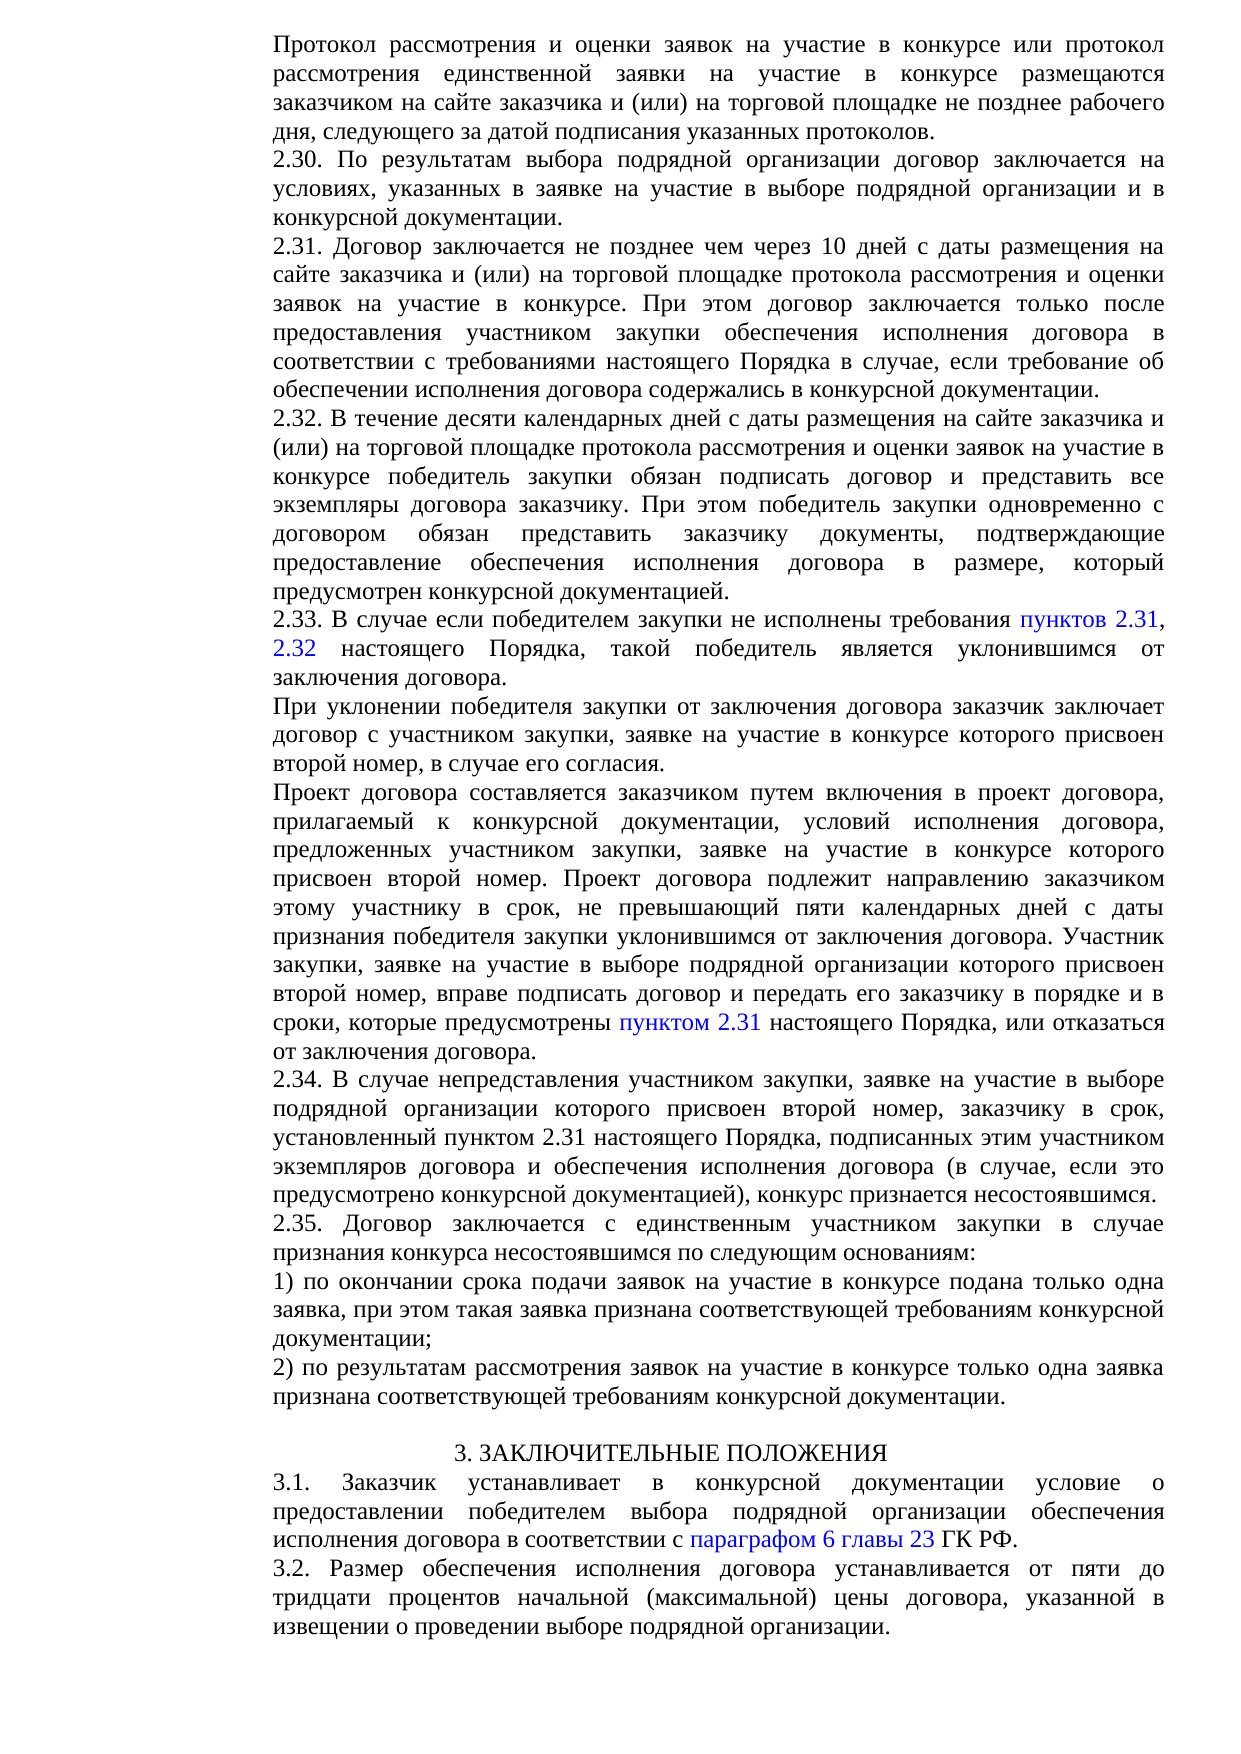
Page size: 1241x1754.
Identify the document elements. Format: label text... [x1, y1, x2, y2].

text 3. ЗАКЛЮЧИТЕЛЬНЫЕ ПОЛОЖЕНИЯ [273, 1438, 1165, 1467]
text 2.30. По результатам выбора подрядной организации договор заключается на условиях, указанных в заявке на участие в выборе подрядной организации и в конкурсной документации. [273, 144, 1165, 231]
text 1) по окончании срока подачи заявок на участие в конкурсе подана только одна заявка, при этом такая заявка признана соответствующей требованиям конкурсной документации; [273, 1266, 1165, 1352]
text При уклонении победителя закупки от заключения договора заказчик заключает договор с участником закупки, заявке на участие в конкурсе которого присвоен второй номер, в случае его согласия. [273, 691, 1165, 777]
text 2.35. Договор заключается с единственным участником закупки в случае признания конкурса несостоявшимся по следующим основаниям: [273, 1208, 1165, 1266]
text Протокол рассмотрения и оценки заявок на участие в конкурсе или протокол рассмотрения единственной заявки на участие в конкурсе размещаются заказчиком на сайте заказчика и (или) на торговой площадке не позднее рабочего дня, следующего за датой подписания указанных протоколов. [273, 29, 1165, 144]
text 2.34. В случае непредставления участником закупки, заявке на участие в выборе подрядной организации которого присвоен второй номер, заказчику в срок, установленный пунктом 2.31 настоящего Порядка, подписанных этим участником экземпляров договора и обеспечения исполнения договора (в случае, если это предусмотрено конкурсной документацией), конкурс признается несостоявшимся. [273, 1064, 1165, 1208]
text 3.1. Заказчик устанавливает в конкурсной документации условие о предоставлении победителем выбора подрядной организации обеспечения исполнения договора в соответствии с параграфом 6 главы 23 ГК РФ. [273, 1467, 1165, 1553]
text 2.33. В случае если победителем закупки не исполнены требования пунктов 2.31, 2.32 настоящего Порядка, такой победитель является уклонившимся от заключения договора. [273, 604, 1165, 691]
text Проект договора составляется заказчиком путем включения в проект договора, прилагаемый к конкурсной документации, условий исполнения договора, предложенных участником закупки, заявке на участие в конкурсе которого присвоен второй номер. Проект договора подлежит направлению заказчиком этому участнику в срок, не превышающий пяти календарных дней с даты признания победителя закупки уклонившимся от заключения договора. Участник закупки, заявке на участие в выборе подрядной организации которого присвоен второй номер, вправе подписать договор и передать его заказчику в порядке и в сроки, которые предусмотрены пунктом 2.31 настоящего Порядка, или отказаться от заключения договора. [273, 777, 1165, 1064]
text 2) по результатам рассмотрения заявок на участие в конкурсе только одна заявка признана соответствующей требованиям конкурсной документации. [273, 1352, 1165, 1409]
text 2.31. Договор заключается не позднее чем через 10 дней с даты размещения на сайте заказчика и (или) на торговой площадке протокола рассмотрения и оценки заявок на участие в конкурсе. При этом договор заключается только после предоставления участником закупки обеспечения исполнения договора в соответствии с требованиями настоящего Порядка в случае, если требование об обеспечении исполнения договора содержались в конкурсной документации. [273, 231, 1165, 403]
text 3.2. Размер обеспечения исполнения договора устанавливается от пяти до тридцати процентов начальной (максимальной) цены договора, указанной в извещении о проведении выборе подрядной организации. [273, 1553, 1165, 1639]
text 2.32. В течение десяти календарных дней с даты размещения на сайте заказчика и (или) на торговой площадке протокола рассмотрения и оценки заявок на участие в конкурсе победитель закупки обязан подписать договор и представить все экземпляры договора заказчику. При этом победитель закупки одновременно с договором обязан представить заказчику документы, подтверждающие предоставление обеспечения исполнения договора в размере, который предусмотрен конкурсной документацией. [273, 403, 1165, 604]
